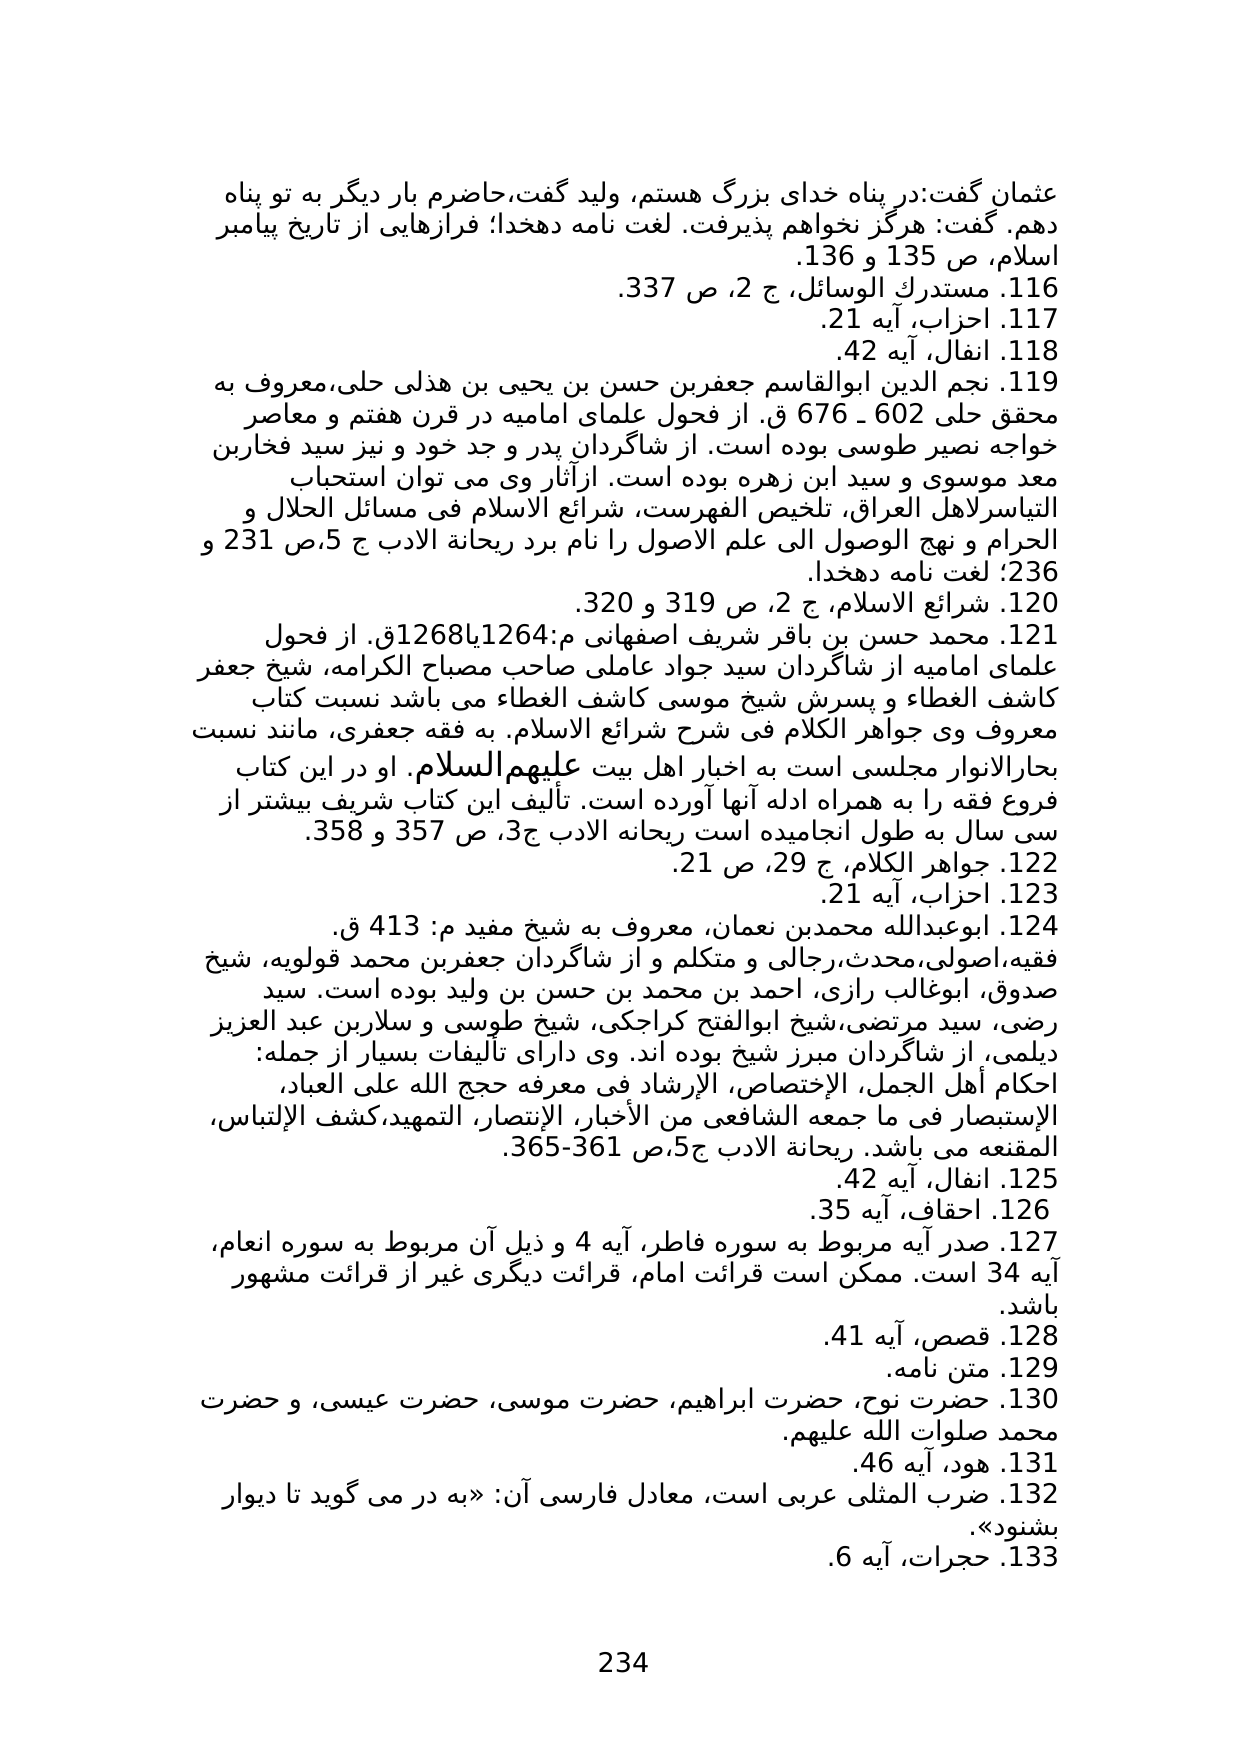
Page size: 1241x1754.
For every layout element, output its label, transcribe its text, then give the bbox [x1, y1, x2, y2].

text 123. احزاب، آيه 21. [187, 879, 1059, 910]
text 120. شرائع الاسلام، ج 2، ص 319 و 320. [187, 587, 1059, 619]
text 125. انفال، آيه 42. [187, 1163, 1059, 1194]
text 127. صدر آيه مربوط به سوره فاطر، آيه 4 و ذيل آن مربوط به سوره انعام، آيه 34 است. ممكن است قرائت امام، قرائت ديگرى غير از قرائت مشهور باشد. [187, 1226, 1059, 1321]
text 128. قصص، آيه 41. [187, 1321, 1059, 1352]
text 130. حضرت نوح، حضرت ابراهيم، حضرت موسى، حضرت عيسى، و حضرت محمد صلوات الله عليهم. [187, 1384, 1059, 1447]
text 129. متن نامه. [187, 1352, 1059, 1384]
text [187, 177, 1059, 272]
text 124. ابوعبدالله محمدبن نعمان، معروف به شيخ مفيد م: 413 ق. فقيه،اصولى،محدث،رجالى و متكلم و از شاگردان جعفربن محمد قولويه، شيخ صدوق، ابوغالب رازى، احمد بن محمد بن حسن بن وليد بوده است. سيد رضى، سيد مرتضى،شيخ ابوالفتح كراجكى، شيخ طوسى و سلاربن عبد العزيز ديلمى، از شاگردان مبرز شيخ بوده اند. وى داراى تأليفات بسيار از جمله: احكام أهل الجمل، الإختصاص، الإرشاد فى معرفه حجج الله على العباد، الإستبصار فى ما جمعه الشافعى من الأخبار، الإنتصار، التمهيد،كشف الإلتباس، المقنعه مى باشد. ريحانة الادب ج5،ص 361-365. [187, 910, 1059, 1163]
text 117. احزاب، آيه 21. [187, 303, 1059, 335]
text 132. ضرب المثلى عربى است، معادل فارسى آن: «به در مى گويد تا ديوار بشنود». [187, 1478, 1059, 1542]
text 121. محمد حسن بن باقر شريف اصفهانى م:1264يا1268ق. از فحول علماى اماميه از شاگردان سيد جواد عاملى صاحب مصباح الكرامه، شيخ جعفر كاشف الغطاء و پسرش شيخ موسى كاشف الغطاء مى باشد نسبت كتاب معروف وى جواهر الكلام فى شرح شرائع الاسلام. به فقه جعفرى، مانند نسبت بحارالانوار مجلسى است به اخبار اهل بيت عليهم‌السلام. او در اين كتاب فروع فقه را به همراه ادله آنها آورده است. تأليف اين كتاب شريف بيشتر از سى سال به طول انجاميده است ريحانه الادب ج3، ص 357 و 358. [187, 619, 1059, 847]
text 126. احقاف، آيه 35. [187, 1194, 1059, 1226]
text 122. جواهر الكلام، ج 29، ص 21. [187, 847, 1059, 879]
text 116. مستدرك الوسائل، ج 2، ص 337. [187, 272, 1059, 303]
text 131. هود، آيه 46. [187, 1447, 1059, 1478]
text 118. انفال، آيه 42. [187, 335, 1059, 367]
text 119. نجم الدين ابوالقاسم جعفربن حسن بن يحيى بن هذلى حلى،معروف به محقق حلى 602 ـ 676 ق. از فحول علماى اماميه در قرن هفتم و معاصر خواجه نصير طوسى بوده است. از شاگردان پدر و جد خود و نيز سيد فخاربن معد موسوى و سيد ابن زهره بوده است. ازآثار وى مى توان استحباب التياسرلاهل العراق، تلخيص الفهرست، شرائع الاسلام فى مسائل الحلال و الحرام و نهج الوصول الى علم الاصول را نام برد ريحانة الادب ج 5،ص 231 و 236؛ لغت نامه دهخدا. [187, 367, 1059, 587]
text 133. حجرات، آيه 6. [187, 1542, 1059, 1573]
